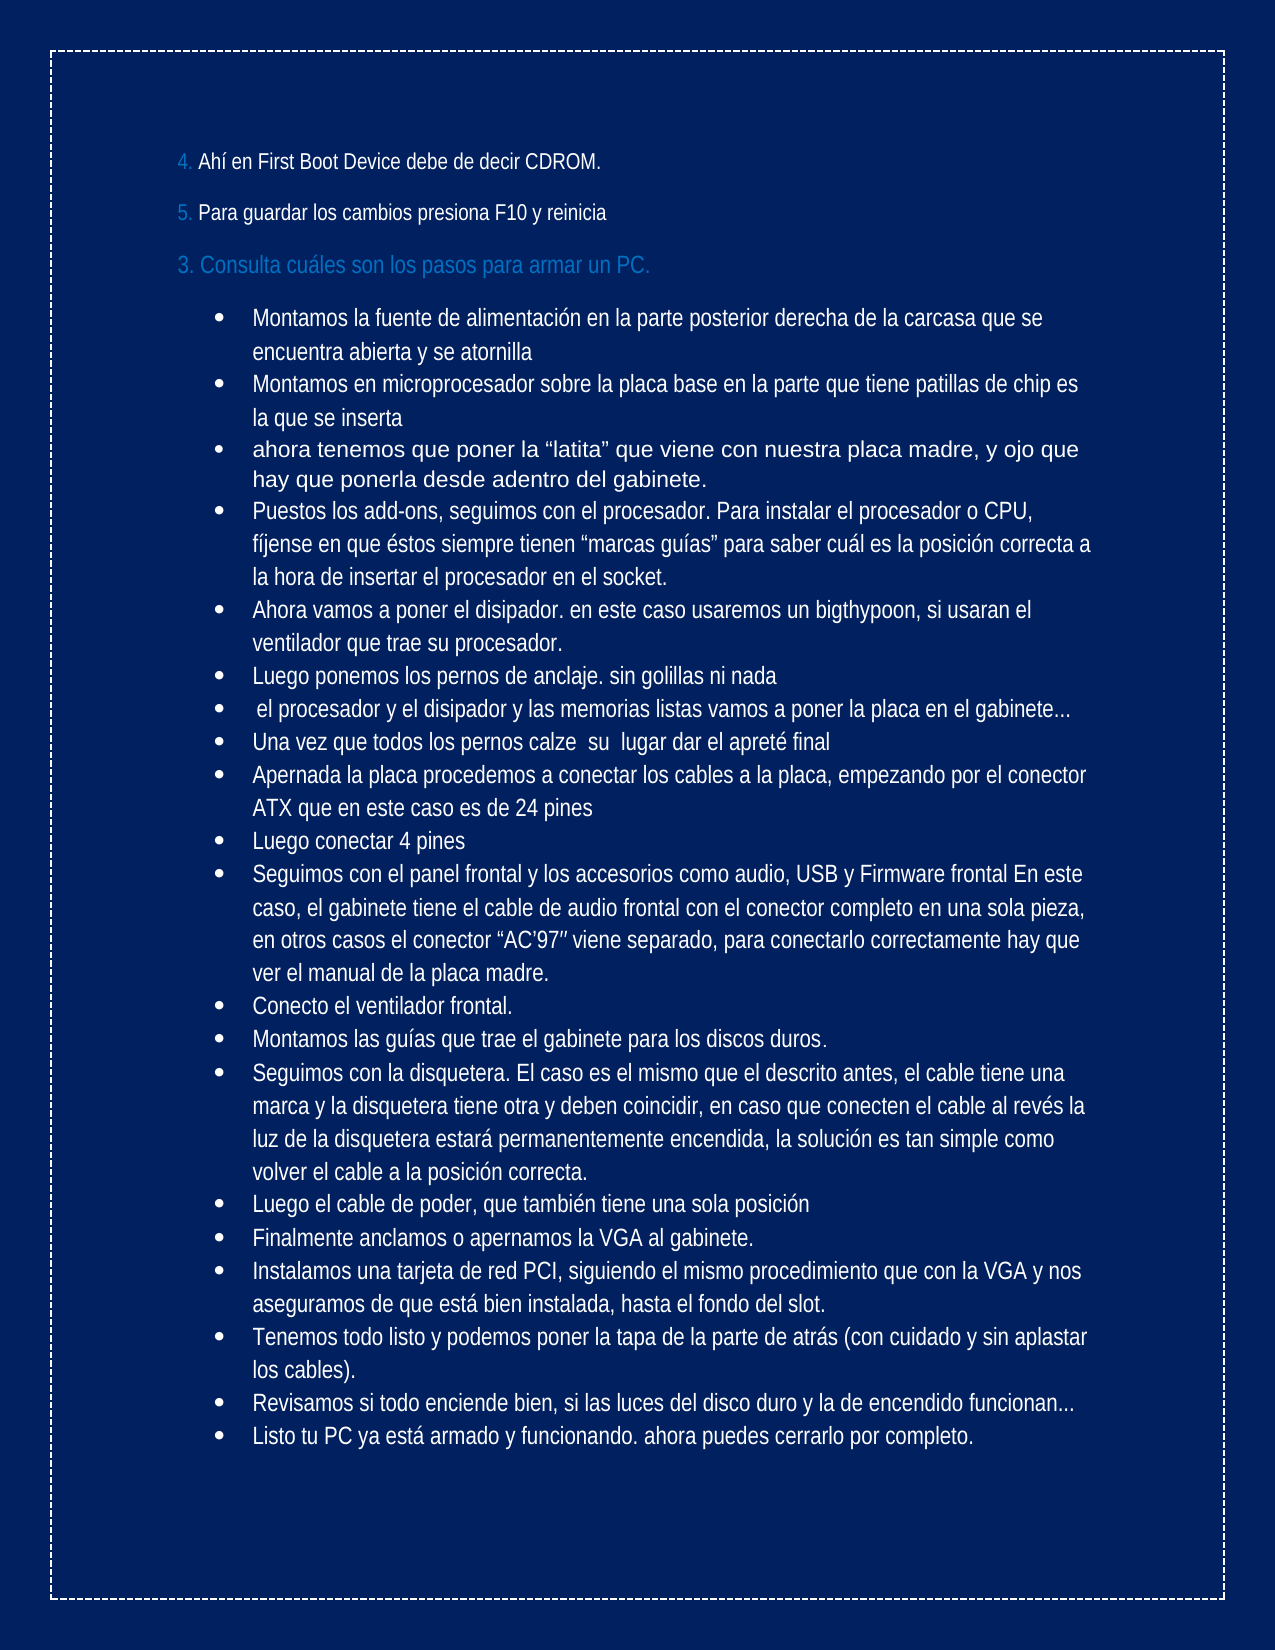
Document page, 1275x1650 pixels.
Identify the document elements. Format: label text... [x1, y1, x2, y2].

text 4. Ahí en First Boot Device debe de decir CDROM. [177, 148, 1098, 174]
list Luego el cable de poder, que también tiene una sola posición [215, 1189, 1098, 1218]
list Finalmente anclamos o apernamos la VGA al gabinete. [215, 1223, 1098, 1251]
list Montamos las guías que trae el gabinete para los discos duros. [215, 1024, 1098, 1053]
list Seguimos con el panel frontal y los accesorios como audio, USB y Firmware frontal En este caso, el gabinete tiene el cable de audio frontal con el conector completo en una sola pieza, en otros casos el conector “AC’97″ viene separado, para conectarlo correctamente hay que ver el manual de la placa madre. [215, 859, 1098, 987]
list Apernada la placa procedemos a conectar los cables a la placa, empezando por el conector ATX que en este caso es de 24 pines [215, 760, 1098, 822]
list Conecto el ventilador frontal. [215, 991, 1098, 1020]
list Tenemos todo listo y podemos poner la tapa de la parte de atrás (con cuidado y sin aplastar los cables). [215, 1322, 1098, 1383]
list Montamos en microprocesador sobre la placa base en la parte que tiene patillas de chip es la que se inserta [215, 369, 1098, 431]
list Luego conectar 4 pines [215, 826, 1098, 855]
list Ahora vamos a poner el disipador. en este caso usaremos un bigthypoon, si usaran el ventilador que trae su procesador. [215, 595, 1098, 657]
list Luego ponemos los pernos de anclaje. sin golillas ni nada [215, 661, 1098, 690]
list Una vez que todos los pernos calze su lugar dar el apreté final [215, 727, 1098, 756]
text 5. Para guardar los cambios presiona F10 y reinicia [177, 199, 1098, 225]
list Instalamos una tarjeta de red PCI, siguiendo el mismo procedimiento que con la VGA y nos aseguramos de que está bien instalada, hasta el fondo del slot. [215, 1256, 1098, 1317]
list Seguimos con la disquetera. El caso es el mismo que el descrito antes, el cable tiene una marca y la disquetera tiene otra y deben coincidir, en caso que conecten el cable al revés la luz de la disquetera estará permanentemente encendida, la solución es tan simple como volver el cable a la posición correcta. [215, 1058, 1098, 1185]
list ahora tenemos que poner la “latita” que viene con nuestra placa madre, y ojo que hay que ponerla desde adentro del gabinete. [215, 436, 1098, 492]
list el procesador y el disipador y las memorias listas vamos a poner la placa en el gabinete... [215, 694, 1098, 723]
text 3. Consulta cuáles son los pasos para armar un PC. [177, 250, 1098, 278]
list Listo tu PC ya está armado y funcionando. ahora puedes cerrarlo por completo. [215, 1421, 1098, 1450]
list Revisamos si todo enciende bien, si las luces del disco duro y la de encendido funcionan... [215, 1388, 1098, 1417]
list Puestos los add-ons, seguimos con el procesador. Para instalar el procesador o CPU, fíjense en que éstos siempre tienen “marcas guías” para saber cuál es la posición correcta a la hora de insertar el procesador en el socket. [215, 496, 1098, 591]
list Montamos la fuente de alimentación en la parte posterior derecha de la carcasa que se encuentra abierta y se atornilla [215, 303, 1098, 365]
